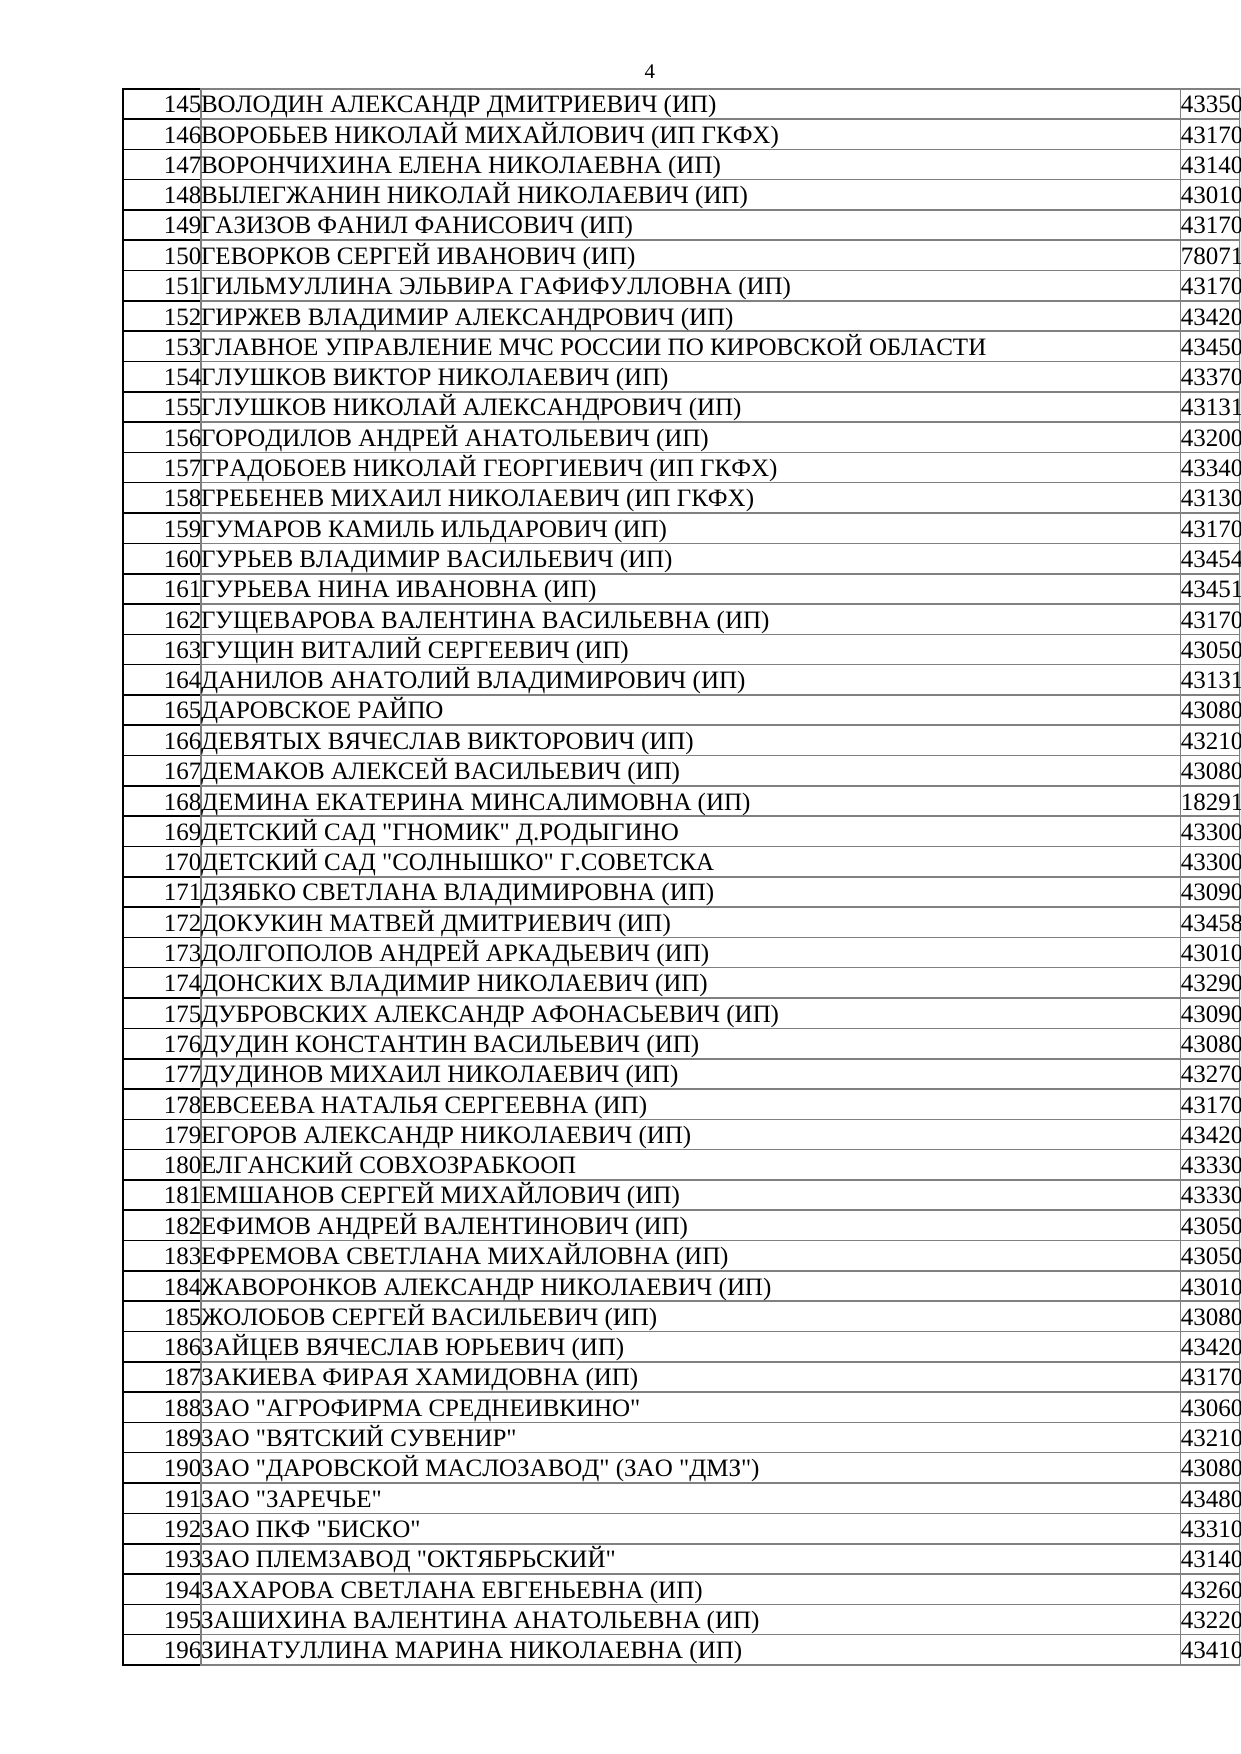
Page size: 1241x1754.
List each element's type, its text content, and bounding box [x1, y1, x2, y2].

table_cell 4308000561 [1181, 1453, 1239, 1482]
table_cell 430500072740 [1181, 1211, 1239, 1240]
table_cell 4308000120 [1181, 696, 1239, 724]
table_cell ЖОЛОБОВ СЕРГЕЙ ВАСИЛЬЕВИЧ (ИП) [202, 1302, 1180, 1331]
table_cell 432700182254 [1181, 1060, 1239, 1088]
table_cell 162 [124, 605, 200, 633]
table_cell ДЕТСКИЙ САД "СОЛНЫШКО" Г.СОВЕТСКА [202, 847, 1180, 876]
table_cell ЗАО ПКФ "БИСКО" [202, 1514, 1180, 1543]
table_cell 191 [124, 1484, 200, 1512]
table_cell 430800066709 [1181, 1029, 1239, 1058]
table_cell 4306000319 [1181, 1393, 1239, 1422]
table_cell 431300282870 [1181, 483, 1239, 512]
table_cell 434510174562 [1181, 575, 1239, 603]
table_cell 430901844313 [1181, 878, 1239, 906]
table_cell 163 [124, 635, 200, 664]
table_cell 168 [124, 787, 200, 815]
table_cell 780714951330 [1181, 241, 1239, 270]
table_cell 4314004250 [1181, 1545, 1239, 1573]
table_cell 173 [124, 938, 200, 967]
table_cell 430502834360 [1181, 635, 1239, 664]
table_cell 146 [124, 120, 200, 148]
table_cell 160 [124, 544, 200, 573]
table_cell 4330003409 [1181, 817, 1239, 846]
table_cell 179 [124, 1120, 200, 1149]
table_cell 431700356685 [1181, 1090, 1239, 1118]
table_cell ВОРОНЧИХИНА ЕЛЕНА НИКОЛАЕВНА (ИП) [202, 150, 1180, 179]
table_cell ВОЛОДИН АЛЕКСАНДР ДМИТРИЕВИЧ (ИП) [202, 90, 1180, 118]
table_cell 434200063661 [1181, 302, 1239, 330]
table_cell ГУЩИН ВИТАЛИЙ СЕРГЕЕВИЧ (ИП) [202, 635, 1180, 664]
table_cell 184 [124, 1272, 200, 1300]
table_cell 164 [124, 665, 200, 694]
table_cell ДАРОВСКОЕ РАЙПО [202, 696, 1180, 724]
table_cell 4331001299 [1181, 1514, 1239, 1543]
table_cell ДЕВЯТЫХ ВЯЧЕСЛАВ ВИКТОРОВИЧ (ИП) [202, 726, 1180, 755]
table_cell 4321003561 [1181, 1423, 1239, 1452]
table_cell 170 [124, 847, 200, 876]
table_cell ГРЕБЕНЕВ МИХАИЛ НИКОЛАЕВИЧ (ИП ГКФХ) [202, 483, 1180, 512]
table_cell 431311654551 [1181, 393, 1239, 421]
table_cell ЕМШАНОВ СЕРГЕЙ МИХАЙЛОВИЧ (ИП) [202, 1181, 1180, 1209]
table_cell 153 [124, 332, 200, 361]
table_cell ЕВСЕЕВА НАТАЛЬЯ СЕРГЕЕВНА (ИП) [202, 1090, 1180, 1118]
table_cell 432600284252 [1181, 1575, 1239, 1603]
table_cell 147 [124, 150, 200, 179]
table_cell ЗАХАРОВА СВЕТЛАНА ЕВГЕНЬЕВНА (ИП) [202, 1575, 1180, 1603]
table_cell 430100387104 [1181, 938, 1239, 967]
table_cell 166 [124, 726, 200, 755]
table_cell ЗАО "ВЯТСКИЙ СУВЕНИР" [202, 1423, 1180, 1452]
table_cell ДУДИН КОНСТАНТИН ВАСИЛЬЕВИЧ (ИП) [202, 1029, 1180, 1058]
table_cell ЕФРЕМОВА СВЕТЛАНА МИХАЙЛОВНА (ИП) [202, 1241, 1180, 1270]
table_cell ГРАДОБОЕВ НИКОЛАЙ ГЕОРГИЕВИЧ (ИП ГКФХ) [202, 453, 1180, 482]
table_cell 193 [124, 1545, 200, 1573]
table_cell 145 [124, 90, 200, 118]
table_cell ГУРЬЕВ ВЛАДИМИР ВАСИЛЬЕВИЧ (ИП) [202, 544, 1180, 573]
table_cell 433300956900 [1181, 1181, 1239, 1209]
table_cell 174 [124, 968, 200, 997]
table_cell 431700072838 [1181, 211, 1239, 239]
table_cell ГАЗИЗОВ ФАНИЛ ФАНИСОВИЧ (ИП) [202, 211, 1180, 239]
table_cell 158 [124, 483, 200, 512]
table_cell ДЕМАКОВ АЛЕКСЕЙ ВАСИЛЬЕВИЧ (ИП) [202, 756, 1180, 785]
table_cell 433501045907 [1181, 90, 1239, 118]
table_cell 154 [124, 362, 200, 391]
table_cell 434200118568 [1181, 1120, 1239, 1149]
table_cell ЗАО "ДАРОВСКОЙ МАСЛОЗАВОД" (ЗАО "ДМЗ") [202, 1453, 1180, 1482]
table_cell ГОРОДИЛОВ АНДРЕЙ АНАТОЛЬЕВИЧ (ИП) [202, 423, 1180, 452]
table_cell 167 [124, 756, 200, 785]
table_cell 432000474237 [1181, 423, 1239, 452]
table_cell 433700412421 [1181, 362, 1239, 391]
table_cell ЕГОРОВ АЛЕКСАНДР НИКОЛАЕВИЧ (ИП) [202, 1120, 1180, 1149]
table_cell ЗАО "ЗАРЕЧЬЕ" [202, 1484, 1180, 1512]
table_cell 165 [124, 696, 200, 724]
table_cell 186 [124, 1332, 200, 1361]
table_cell ВОРОБЬЕВ НИКОЛАЙ МИХАЙЛОВИЧ (ИП ГКФХ) [202, 120, 1180, 148]
table_cell 176 [124, 1029, 200, 1058]
table_cell 150 [124, 241, 200, 270]
table_cell 433401920360 [1181, 453, 1239, 482]
table_cell ВЫЛЕГЖАНИН НИКОЛАЙ НИКОЛАЕВИЧ (ИП) [202, 180, 1180, 209]
table_cell 431700082096 [1181, 120, 1239, 148]
table_cell ЗИНАТУЛЛИНА МАРИНА НИКОЛАЕВНА (ИП) [202, 1635, 1180, 1664]
table_cell 171 [124, 878, 200, 906]
table_cell 430100005309 [1181, 1272, 1239, 1300]
table_cell 178 [124, 1090, 200, 1118]
table_cell 151 [124, 271, 200, 300]
table_cell 177 [124, 1060, 200, 1088]
table_cell 169 [124, 817, 200, 846]
table_cell ДАНИЛОВ АНАТОЛИЙ ВЛАДИМИРОВИЧ (ИП) [202, 665, 1180, 694]
table_cell 190 [124, 1453, 200, 1482]
table_cell 156 [124, 423, 200, 452]
table_cell ДУБРОВСКИХ АЛЕКСАНДР АФОНАСЬЕВИЧ (ИП) [202, 999, 1180, 1027]
table_cell 172 [124, 908, 200, 937]
table_cell 148 [124, 180, 200, 209]
table_cell 182 [124, 1211, 200, 1240]
table_cell 434580560843 [1181, 908, 1239, 937]
table_cell ЖАВОРОНКОВ АЛЕКСАНДР НИКОЛАЕВИЧ (ИП) [202, 1272, 1180, 1300]
table_cell ЕФИМОВ АНДРЕЙ ВАЛЕНТИНОВИЧ (ИП) [202, 1211, 1180, 1240]
table_cell 431700656304 [1181, 1363, 1239, 1391]
table_cell ГЛУШКОВ НИКОЛАЙ АЛЕКСАНДРОВИЧ (ИП) [202, 393, 1180, 421]
table_cell 182910221665 [1181, 787, 1239, 815]
table_cell ДОКУКИН МАТВЕЙ ДМИТРИЕВИЧ (ИП) [202, 908, 1180, 937]
table_cell 187 [124, 1363, 200, 1391]
table_cell 188 [124, 1393, 200, 1422]
table_cell 196 [124, 1635, 200, 1664]
table_cell ДЕМИНА ЕКАТЕРИНА МИНСАЛИМОВНА (ИП) [202, 787, 1180, 815]
table_cell ДЕТСКИЙ САД "ГНОМИК" Д.РОДЫГИНО [202, 817, 1180, 846]
table_cell 431700043636 [1181, 605, 1239, 633]
table_cell 430800423326 [1181, 756, 1239, 785]
table_cell 431700676847 [1181, 271, 1239, 300]
table_cell 157 [124, 453, 200, 482]
table_cell 4348000230 [1181, 1484, 1239, 1512]
table_cell 185 [124, 1302, 200, 1331]
table_cell ГИРЖЕВ ВЛАДИМИР АЛЕКСАНДРОВИЧ (ИП) [202, 302, 1180, 330]
table_cell 194 [124, 1575, 200, 1603]
table_cell 430500119220 [1181, 1241, 1239, 1270]
table_cell 431400059554 [1181, 150, 1239, 179]
table_cell ДУДИНОВ МИХАИЛ НИКОЛАЕВИЧ (ИП) [202, 1060, 1180, 1088]
table_cell ГЛУШКОВ ВИКТОР НИКОЛАЕВИЧ (ИП) [202, 362, 1180, 391]
table_cell 149 [124, 211, 200, 239]
table_cell ГУМАРОВ КАМИЛЬ ИЛЬДАРОВИЧ (ИП) [202, 514, 1180, 542]
table_cell 189 [124, 1423, 200, 1452]
table_cell 434548981212 [1181, 544, 1239, 573]
table_cell ЗАКИЕВА ФИРАЯ ХАМИДОВНА (ИП) [202, 1363, 1180, 1391]
table_cell 432201378766 [1181, 1605, 1239, 1634]
table_cell 430901763287 [1181, 999, 1239, 1027]
table_cell 431702225624 [1181, 514, 1239, 542]
table_cell ЗАО "АГРОФИРМА СРЕДНЕИВКИНО" [202, 1393, 1180, 1422]
table_cell 195 [124, 1605, 200, 1634]
table_cell ЗАЙЦЕВ ВЯЧЕСЛАВ ЮРЬЕВИЧ (ИП) [202, 1332, 1180, 1361]
table_cell 161 [124, 575, 200, 603]
table_cell ЕЛГАНСКИЙ СОВХОЗРАБКООП [202, 1150, 1180, 1179]
table_cell ДЗЯБКО СВЕТЛАНА ВЛАДИМИРОВНА (ИП) [202, 878, 1180, 906]
table_cell ДОЛГОПОЛОВ АНДРЕЙ АРКАДЬЕВИЧ (ИП) [202, 938, 1180, 967]
table_cell 431310439939 [1181, 665, 1239, 694]
table_cell 434100039908 [1181, 1635, 1239, 1664]
table_cell 183 [124, 1241, 200, 1270]
table_cell ДОНСКИХ ВЛАДИМИР НИКОЛАЕВИЧ (ИП) [202, 968, 1180, 997]
table_cell 430800520023 [1181, 1302, 1239, 1331]
table_cell 430100007708 [1181, 180, 1239, 209]
table_cell 180 [124, 1150, 200, 1179]
table_cell 155 [124, 393, 200, 421]
table_cell 159 [124, 514, 200, 542]
table_cell 192 [124, 1514, 200, 1543]
table_cell ЗАШИХИНА ВАЛЕНТИНА АНАТОЛЬЕВНА (ИП) [202, 1605, 1180, 1634]
table_cell 4330003889 [1181, 847, 1239, 876]
table_cell ГУЩЕВАРОВА ВАЛЕНТИНА ВАСИЛЬЕВНА (ИП) [202, 605, 1180, 633]
table_cell 432101852213 [1181, 726, 1239, 755]
table_cell ГЕВОРКОВ СЕРГЕЙ ИВАНОВИЧ (ИП) [202, 241, 1180, 270]
table_cell ГИЛЬМУЛЛИНА ЭЛЬВИРА ГАФИФУЛЛОВНА (ИП) [202, 271, 1180, 300]
table_cell ГУРЬЕВА НИНА ИВАНОВНА (ИП) [202, 575, 1180, 603]
table_cell ЗАО ПЛЕМЗАВОД "ОКТЯБРЬСКИЙ" [202, 1545, 1180, 1573]
table_cell 152 [124, 302, 200, 330]
table_cell 181 [124, 1181, 200, 1209]
table_cell 175 [124, 999, 200, 1027]
table_cell ГЛАВНОЕ УПРАВЛЕНИЕ МЧС РОССИИ ПО КИРОВСКОЙ ОБЛАСТИ [202, 332, 1180, 361]
table_cell 4345091888 [1181, 332, 1239, 361]
table_cell 432900181508 [1181, 968, 1239, 997]
table_cell 434200124970 [1181, 1332, 1239, 1361]
table_cell 4333000237 [1181, 1150, 1239, 1179]
